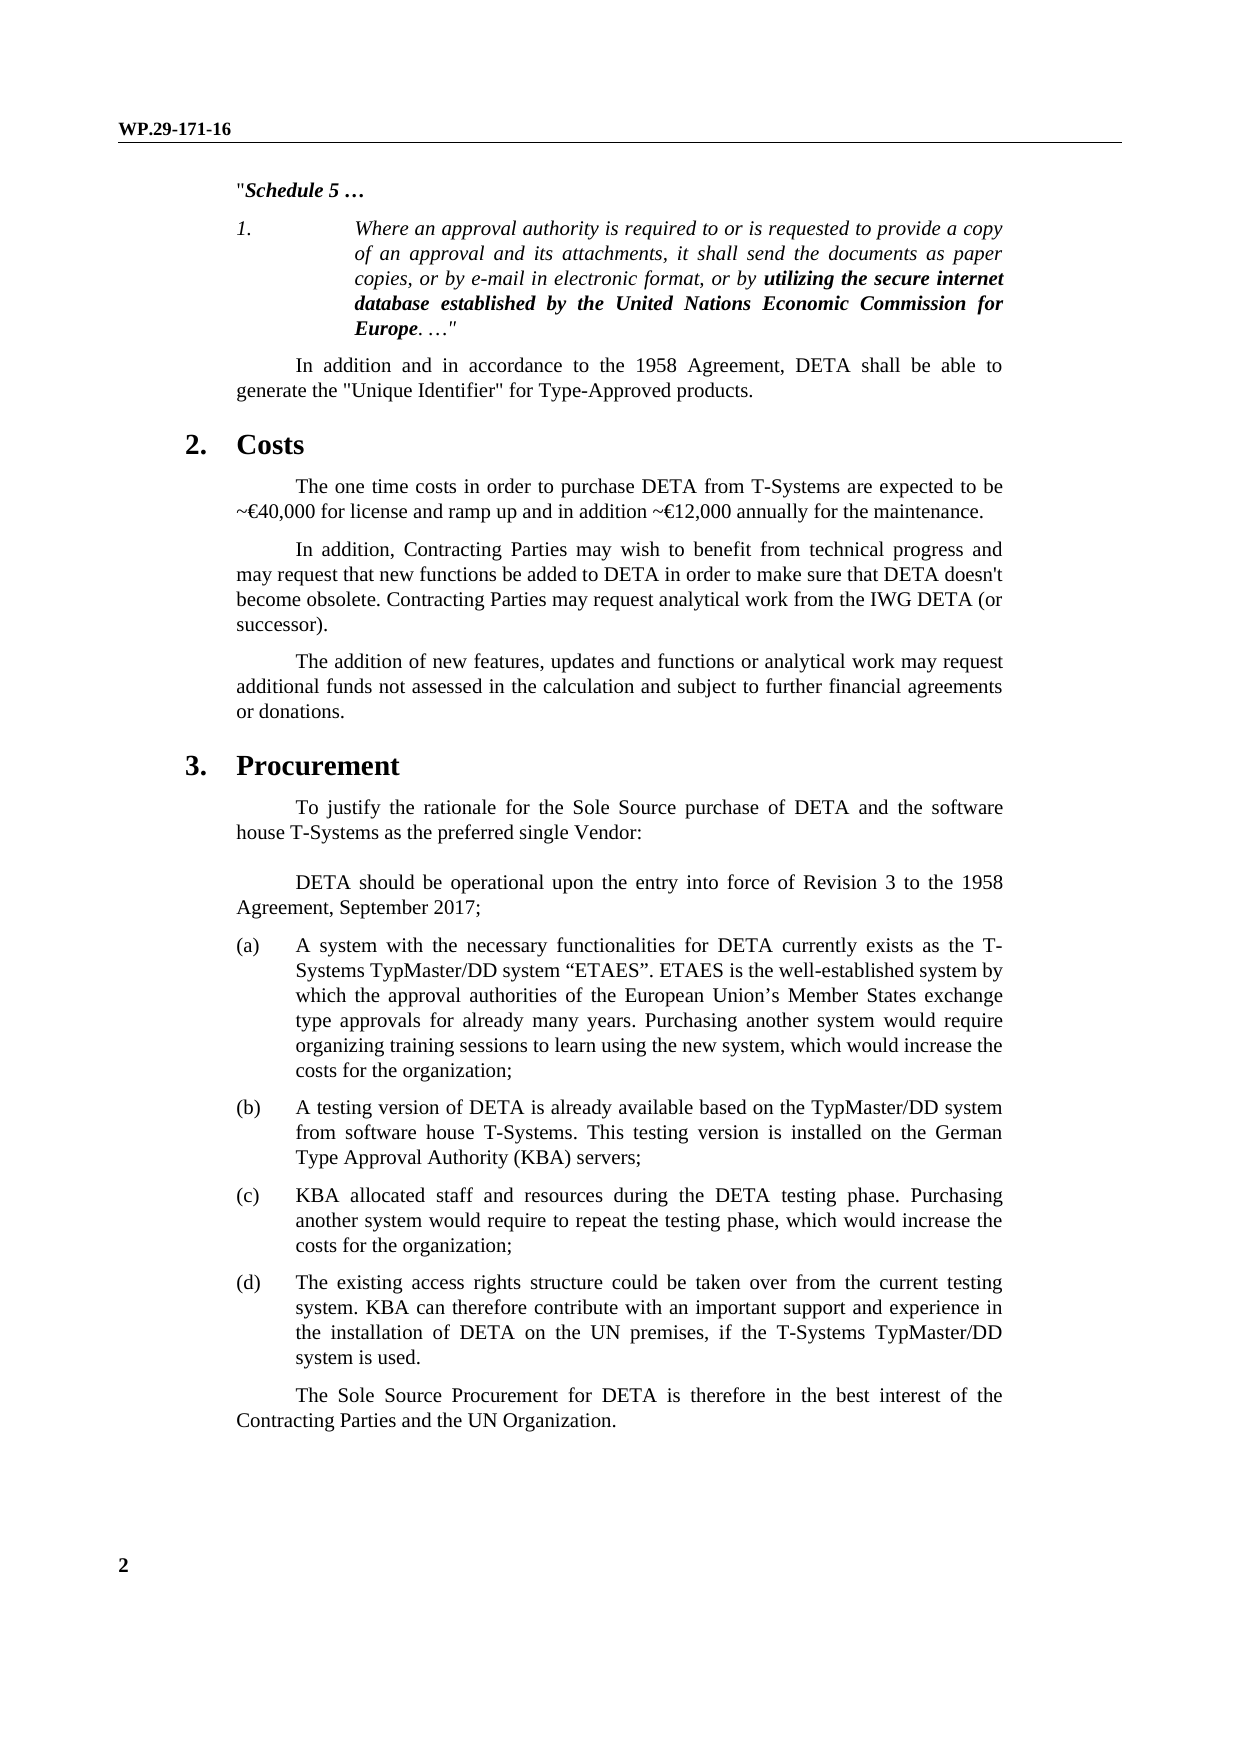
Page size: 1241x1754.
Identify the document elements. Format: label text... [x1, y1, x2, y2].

text To justify the rationale for the Sole Source purchase of DETA and the software house T-Systems as the preferred single Vendor: [236, 794, 1004, 844]
text (c) KBA allocated staff and resources during the DETA testing phase. Purchasing another system would require to repeat the testing phase, which would increase the costs for the organization; [236, 1182, 1004, 1257]
text DETA should be operational upon the entry into force of Revision 3 to the 1958 Agreement, September 2017; [236, 869, 1004, 919]
text The addition of new features, updates and functions or analytical work may request additional funds not assessed in the calculation and subject to further financial agreements or donations. [236, 648, 1004, 723]
text 2. Costs [118, 427, 1028, 461]
text The one time costs in order to purchase DETA from T-Systems are expected to be ~€40,000 for license and ramp up and in addition ~€12,000 annually for the maintenance. [236, 473, 1004, 523]
text In addition, Contracting Parties may wish to benefit from technical progress and may request that new functions be added to DETA in order to make sure that DETA doesn't become obsolete. Contracting Parties may request analytical work from the IWG DETA (or successor). [236, 536, 1004, 636]
text (b) A testing version of DETA is already available based on the TypMaster/DD system from software house T-Systems. This testing version is installed on the German Type Approval Authority (KBA) servers; [236, 1094, 1004, 1169]
text 1. Where an approval authority is required to or is requested to provide a copy of an approval and its attachments, it shall send the documents as paper copies, or by e-mail in electronic format, or by utilizing the secure internet database established by the United Nations Economic Commission for Europe. …" [236, 215, 1004, 340]
text (a) A system with the necessary functionalities for DETA currently exists as the T-Systems TypMaster/DD system “ETAES”. ETAES is the well-established system by which the approval authorities of the European Union’s Member States exchange type approvals for already many years. Purchasing another system would require organizing training sessions to learn using the new system, which would increase the costs for the organization; [236, 932, 1004, 1082]
text The Sole Source Procurement for DETA is therefore in the best interest of the Contracting Parties and the UN Organization. [236, 1382, 1004, 1432]
text "Schedule 5 … [236, 177, 1004, 202]
text In addition and in accordance to the 1958 Agreement, DETA shall be able to generate the "Unique Identifier" for Type-Approved products. [236, 352, 1004, 402]
text 3. Procurement [118, 748, 1028, 782]
text (d) The existing access rights structure could be taken over from the current testing system. KBA can therefore contribute with an important support and experience in the installation of DETA on the UN premises, if the T-Systems TypMaster/DD system is used. [236, 1269, 1004, 1369]
